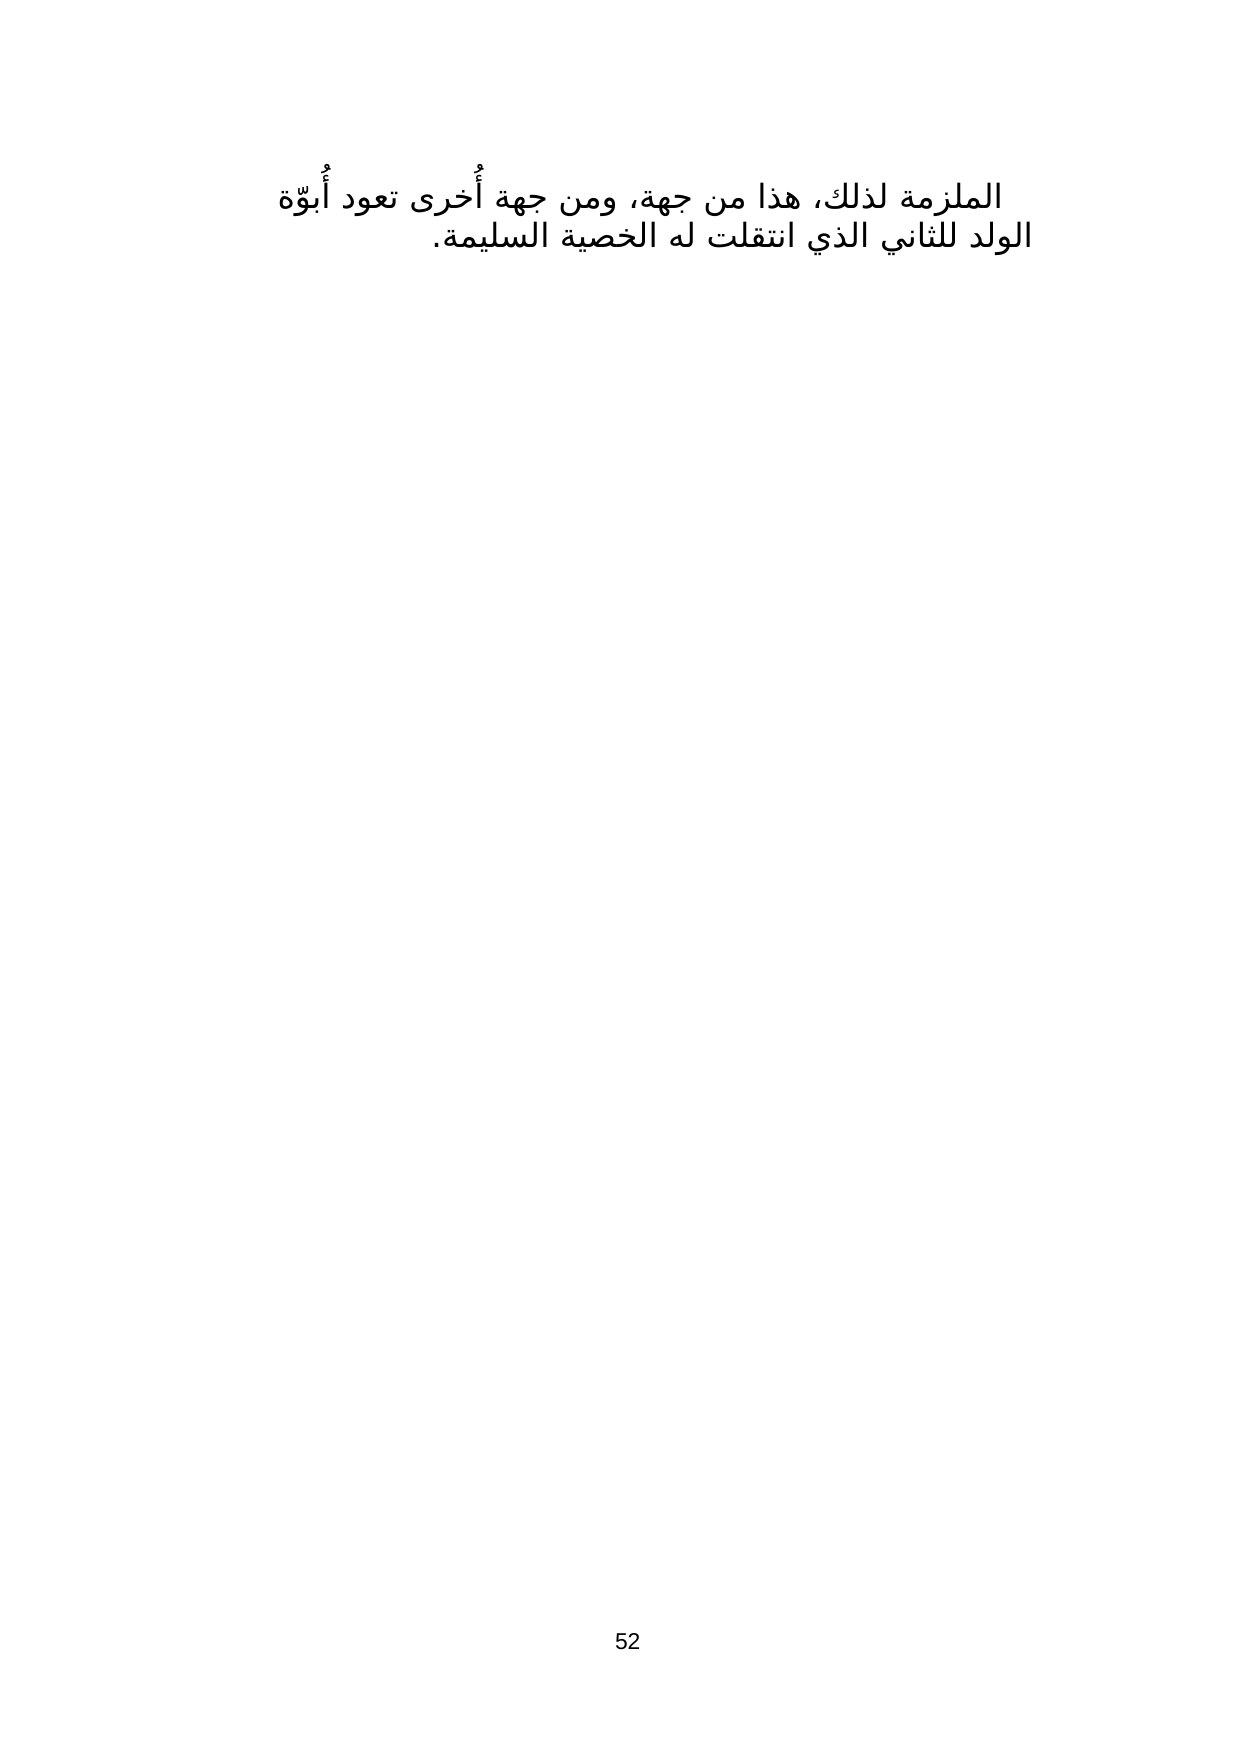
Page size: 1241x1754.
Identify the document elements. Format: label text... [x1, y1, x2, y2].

text الملزمة لذلك، هذا من جهة، ومن جهة أُخرى تعود أُبوّة الولد للثاني الذي انتقلت له الخصية السليمة. [222, 177, 1033, 255]
